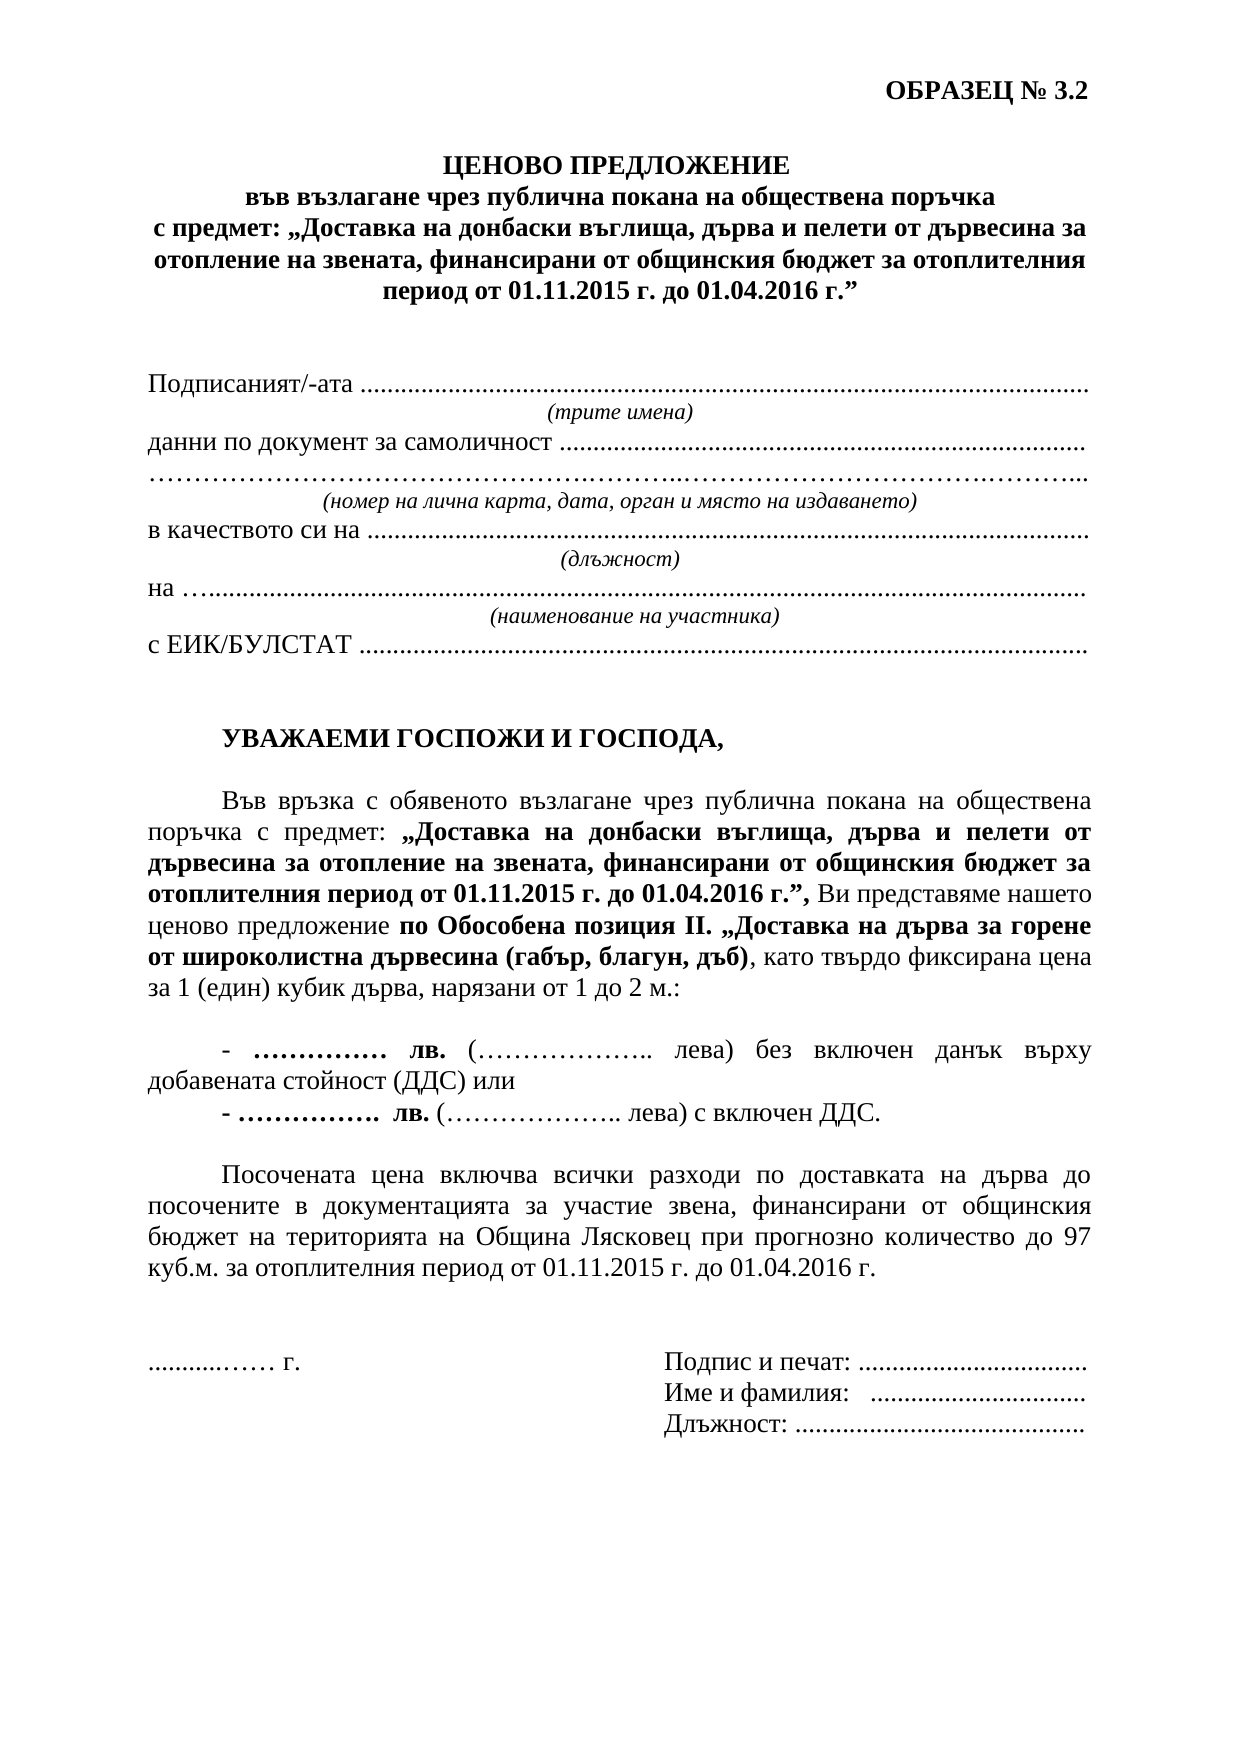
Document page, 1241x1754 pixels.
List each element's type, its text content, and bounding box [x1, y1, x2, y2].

text на ….................................................................................................................................. [148, 571, 1092, 602]
text - …………… лв. (……………….. лева) без включен данък върху добавената стойност (ДДС) или [148, 1033, 1092, 1096]
text във възлагане чрез публична покана на обществена поръчка [148, 180, 1092, 212]
text (номер на лична карта, дата, орган и място на издаването) [148, 487, 1092, 513]
text (трите имена) [148, 398, 1092, 425]
text - ……………. лв. (……………….. лева) с включен ДДС. [148, 1096, 1092, 1127]
text Подписаният/-ата ............................................................................................................ [148, 367, 1092, 398]
text ………………………………………….………..…………………………….………... [148, 456, 1092, 487]
text с ЕИК/БУЛСТАТ ............................................................................................................ [148, 628, 1092, 659]
text данни по документ за самоличност .............................................................................. [148, 425, 1092, 456]
text (длъжност) [148, 544, 1092, 571]
text Длъжност: ........................................... [590, 1407, 1092, 1438]
text с предмет: „Доставка на донбаски въглища, дърва и пелети от дървесина за отопление на звената, финансирани от общинския бюджет за отоплителния период от 01.11.2015 г. до 01.04.2016 г.” [148, 212, 1092, 305]
text Посочената цена включва всички разходи по доставката на дърва до посочените в документацията за участие звена, финансирани от общинския бюджет на територията на Община Лясковец при прогнозно количество до 97 куб.м. за отоплителния период от 01.11.2015 г. до 01.04.2016 г. [148, 1158, 1092, 1282]
text Във връзка с обявеното възлагане чрез публична покана на обществена поръчка с предмет: „Доставка на донбаски въглища, дърва и пелети от дървесина за отопление на звената, финансирани от общинския бюджет за отоплителния период от 01.11.2015 г. до 01.04.2016 г.”, Ви представяме нашето ценово предложение по Обособена позиция ІІ. „Доставка на дърва за горене от широколистна дървесина (габър, благун, дъб), като твърдо фиксирана цена за 1 (един) кубик дърва, нарязани от 1 до 2 м.: [148, 784, 1092, 1002]
text в качеството си на ........................................................................................................... [148, 513, 1092, 544]
text ЦЕНОВО ПРЕДЛОЖЕНИЕ [148, 149, 1092, 180]
text УВАЖАЕМИ ГОСПОЖИ И ГОСПОДА, [148, 722, 1092, 753]
text Име и фамилия: ................................ [590, 1376, 1092, 1407]
text (наименование на участника) [148, 602, 1092, 628]
text ...........…… г. Подпис и печат: .................................. [148, 1345, 1092, 1376]
